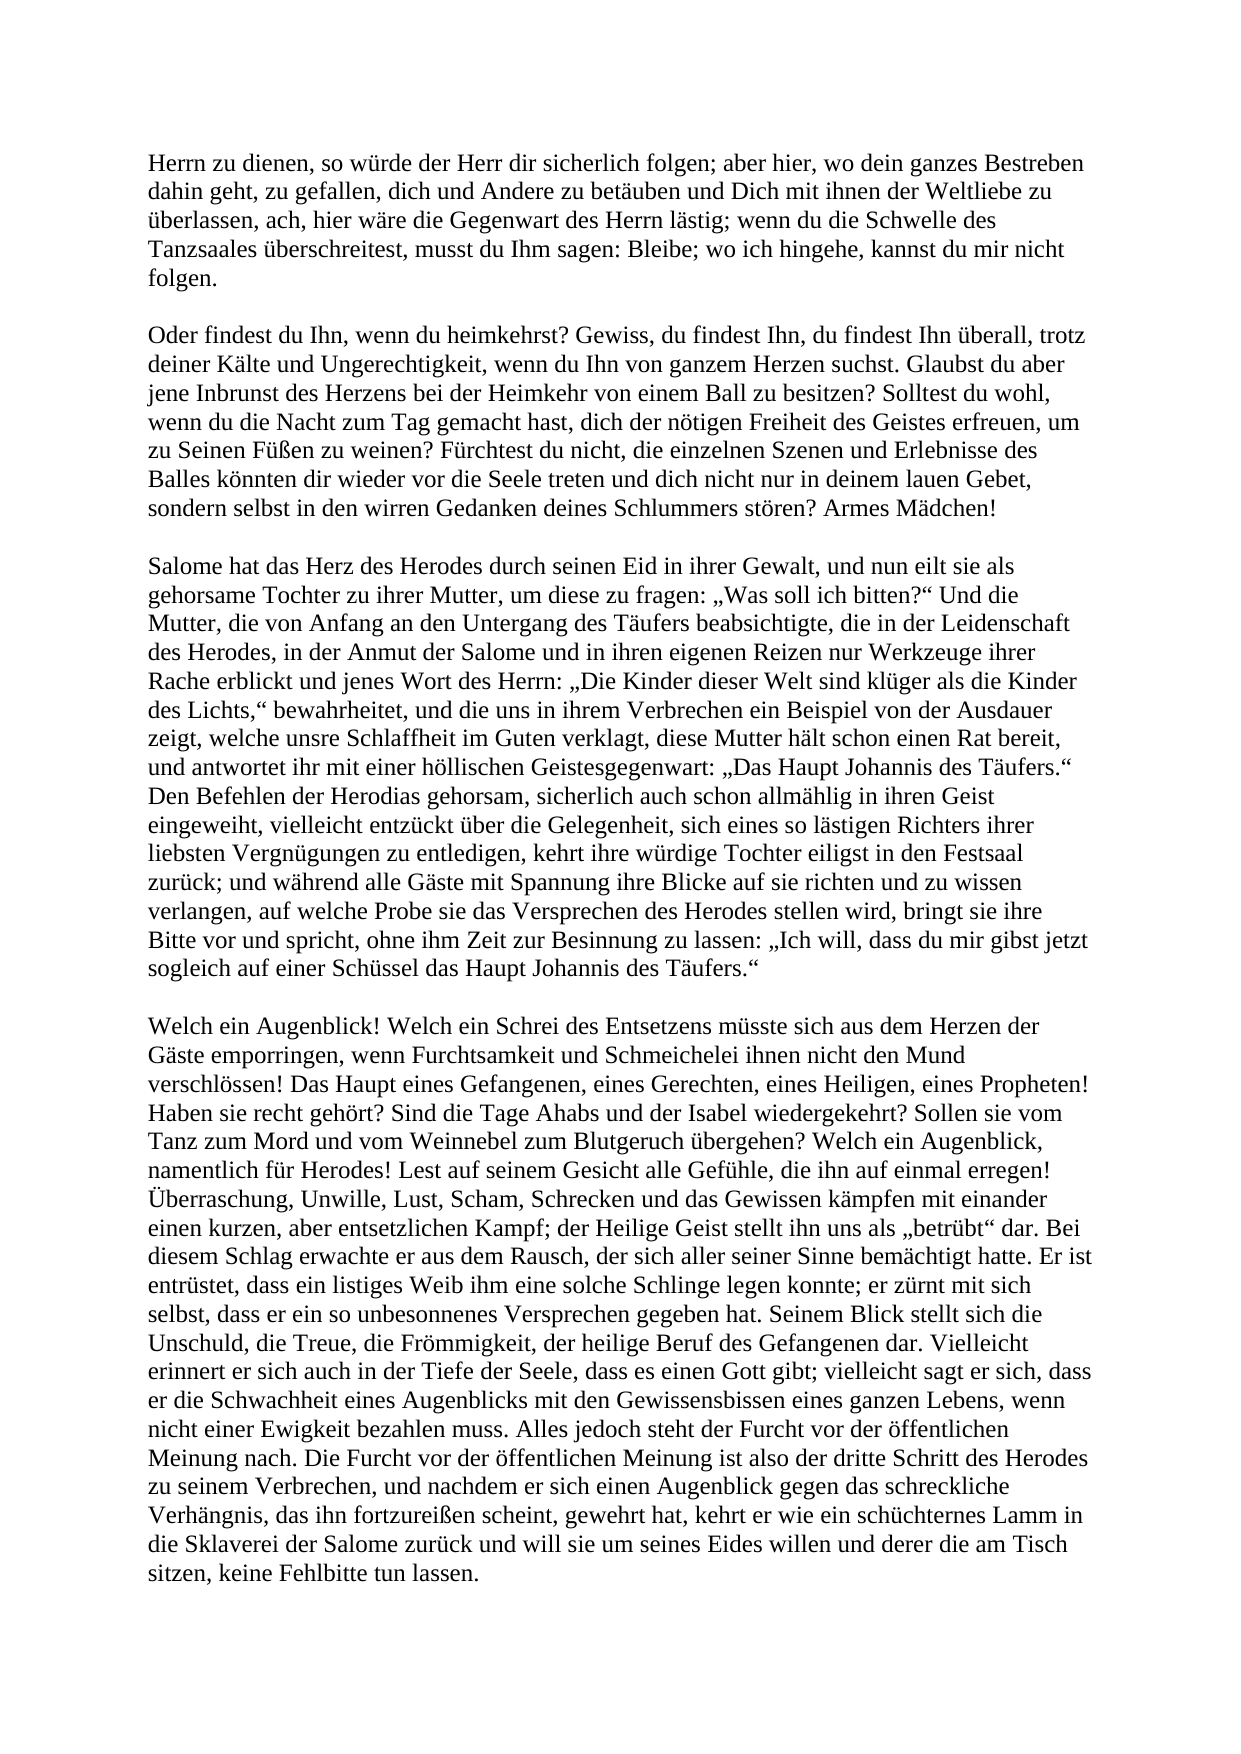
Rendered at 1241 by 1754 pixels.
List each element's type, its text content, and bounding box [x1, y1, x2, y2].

text Welch ein Augenblick! Welch ein Schrei des Entsetzens müsste sich aus dem Herzen der Gäste emporringen, wenn Furchtsamkeit und Schmeichelei ihnen nicht den Mund verschlössen! Das Haupt eines Gefangenen, eines Gerechten, eines Heiligen, eines Propheten! Haben sie recht gehört? Sind die Tage Ahabs und der Isabel wiedergekehrt? Sollen sie vom Tanz zum Mord und vom Weinnebel zum Blutgeruch übergehen? Welch ein Augenblick, namentlich für Herodes! Lest auf seinem Gesicht alle Gefühle, die ihn auf einmal erregen! Überraschung, Unwille, Lust, Scham, Schrecken und das Gewissen kämpfen mit einander einen kurzen, aber entsetzlichen Kampf; der Heilige Geist stellt ihn uns als „betrübt“ dar. Bei diesem Schlag erwachte er aus dem Rausch, der sich aller seiner Sinne bemächtigt hatte. Er ist entrüstet, dass ein listiges Weib ihm eine solche Schlinge legen konnte; er zürnt mit sich selbst, dass er ein so unbesonnenes Versprechen gegeben hat. Seinem Blick stellt sich die Unschuld, die Treue, die Frömmigkeit, der heilige Beruf des Gefangenen dar. Vielleicht erinnert er sich auch in der Tiefe der Seele, dass es einen Gott gibt; vielleicht sagt er sich, dass er die Schwachheit eines Augenblicks mit den Gewissensbissen eines ganzen Lebens, wenn nicht einer Ewigkeit bezahlen muss. Alles jedoch steht der Furcht vor der öffentlichen Meinung nach. Die Furcht vor der öffentlichen Meinung ist also der dritte Schritt des Herodes zu seinem Verbrechen, und nachdem er sich einen Augenblick gegen das schreckliche Verhängnis, das ihn fortzureißen scheint, gewehrt hat, kehrt er wie ein schüchternes Lamm in die Sklaverei der Salome zurück und will sie um seines Eides willen und derer die am Tisch sitzen, keine Fehlbitte tun lassen. [148, 1011, 1093, 1586]
text Oder findest du Ihn, wenn du heimkehrst? Gewiss, du findest Ihn, du findest Ihn überall, trotz deiner Kälte und Ungerechtigkeit, wenn du Ihn von ganzem Herzen suchst. Glaubst du aber jene Inbrunst des Herzens bei der Heimkehr von einem Ball zu besitzen? Solltest du wohl, wenn du die Nacht zum Tag gemacht hast, dich der nötigen Freiheit des Geistes erfreuen, um zu Seinen Füßen zu weinen? Fürchtest du nicht, die einzelnen Szenen und Erlebnisse des Balles könnten dir wieder vor die Seele treten und dich nicht nur in deinem lauen Gebet, sondern selbst in den wirren Gedanken deines Schlummers stören? Armes Mädchen! [148, 321, 1093, 522]
text Salome hat das Herz des Herodes durch seinen Eid in ihrer Gewalt, und nun eilt sie als gehorsame Tochter zu ihrer Mutter, um diese zu fragen: „Was soll ich bitten?“ Und die Mutter, die von Anfang an den Untergang des Täufers beabsichtigte, die in der Leidenschaft des Herodes, in der Anmut der Salome und in ihren eigenen Reizen nur Werkzeuge ihrer Rache erblickt und jenes Wort des Herrn: „Die Kinder dieser Welt sind klüger als die Kinder des Lichts,“ bewahrheitet, und die uns in ihrem Verbrechen ein Beispiel von der Ausdauer zeigt, welche unsre Schlaffheit im Guten verklagt, diese Mutter hält schon einen Rat bereit, und antwortet ihr mit einer höllischen Geistesgegenwart: „Das Haupt Johannis des Täufers.“ Den Befehlen der Herodias gehorsam, sicherlich auch schon allmählig in ihren Geist eingeweiht, vielleicht entzückt über die Gelegenheit, sich eines so lästigen Richters ihrer liebsten Vergnügungen zu entledigen, kehrt ihre würdige Tochter eiligst in den Festsaal zurück; und während alle Gäste mit Spannung ihre Blicke auf sie richten und zu wissen verlangen, auf welche Probe sie das Versprechen des Herodes stellen wird, bringt sie ihre Bitte vor und spricht, ohne ihm Zeit zur Besinnung zu lassen: „Ich will, dass du mir gibst jetzt sogleich auf einer Schüssel das Haupt Johannis des Täufers.“ [148, 551, 1093, 982]
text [148, 148, 1093, 291]
